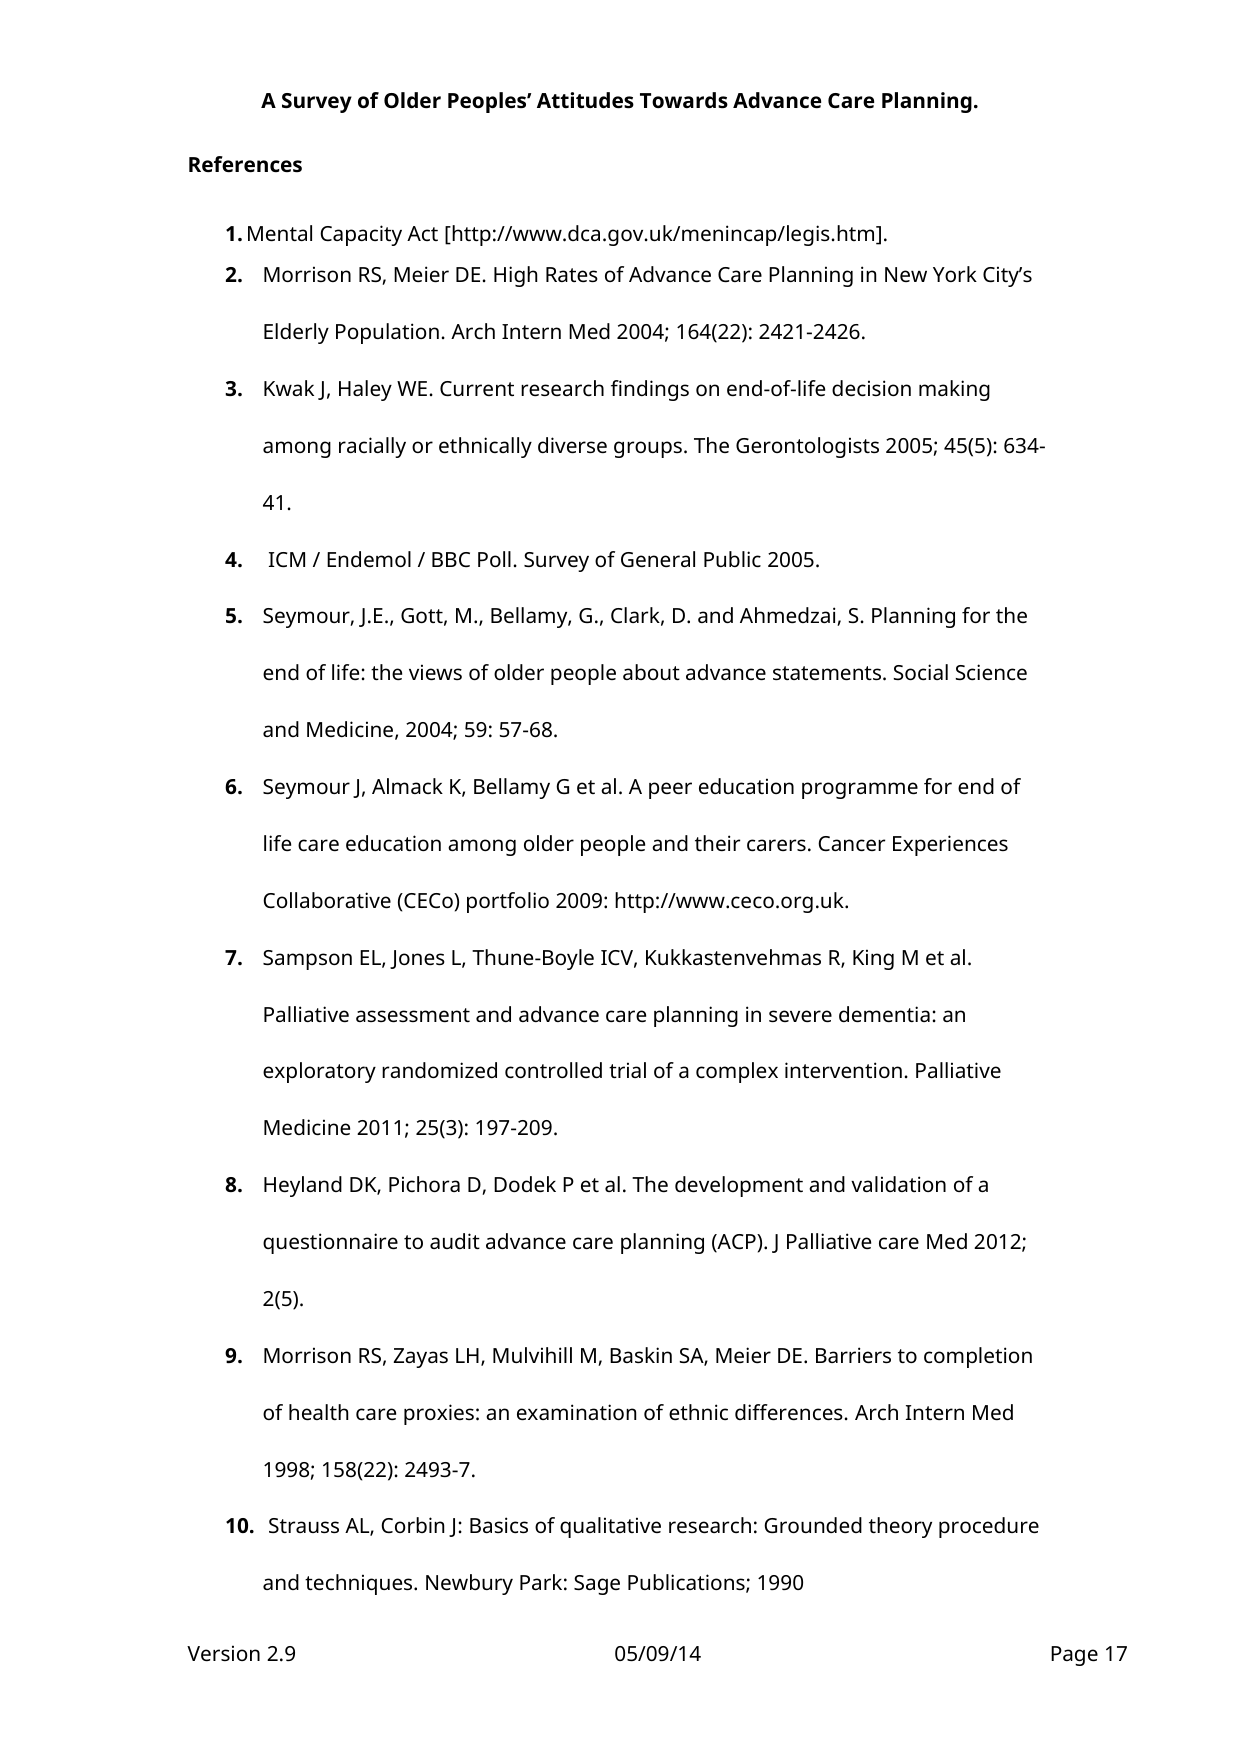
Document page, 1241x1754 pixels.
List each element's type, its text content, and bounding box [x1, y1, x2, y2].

list Seymour J, Almack K, Bellamy G et al. A peer education programme for end of life care education among older people and their carers. Cancer Experiences Collaborative (CECo) portfolio 2009: http://www.ceco.org.uk. [225, 772, 1053, 914]
list Kwak J, Haley WE. Current research findings on end-of-life decision making among racially or ethnically diverse groups. The Gerontologists 2005; 45(5): 634-41. [225, 374, 1053, 516]
list Morrison RS, Zayas LH, Mulvihill M, Baskin SA, Meier DE. Barriers to completion of health care proxies: an examination of ethnic differences. Arch Intern Med 1998; 158(22): 2493-7. [225, 1341, 1053, 1483]
list ICM / Endemol / BBC Poll. Survey of General Public 2005. [225, 545, 1053, 573]
list Sampson EL, Jones L, Thune-Boyle ICV, Kukkastenvehmas R, King M et al. Palliative assessment and advance care planning in severe dementia: an exploratory randomized controlled trial of a complex intervention. Palliative Medicine 2011; 25(3): 197-209. [225, 943, 1053, 1142]
list Seymour, J.E., Gott, M., Bellamy, G., Clark, D. and Ahmedzai, S. Planning for the end of life: the views of older people about advance statements. Social Science and Medicine, 2004; 59: 57-68. [225, 602, 1053, 744]
list Strauss AL, Corbin J: Basics of qualitative research: Grounded theory procedure and techniques. Newbury Park: Sage Publications; 1990 [225, 1512, 1053, 1597]
list Heyland DK, Pichora D, Dodek P et al. The development and validation of a questionnaire to audit advance care planning (ACP). J Palliative care Med 2012; 2(5). [225, 1170, 1053, 1312]
list Mental Capacity Act [http://www.dca.gov.uk/menincap/legis.htm]. [225, 219, 1053, 248]
list Morrison RS, Meier DE. High Rates of Advance Care Planning in New York City’s Elderly Population. Arch Intern Med 2004; 164(22): 2421-2426. [225, 260, 1053, 346]
text References [187, 150, 1053, 178]
